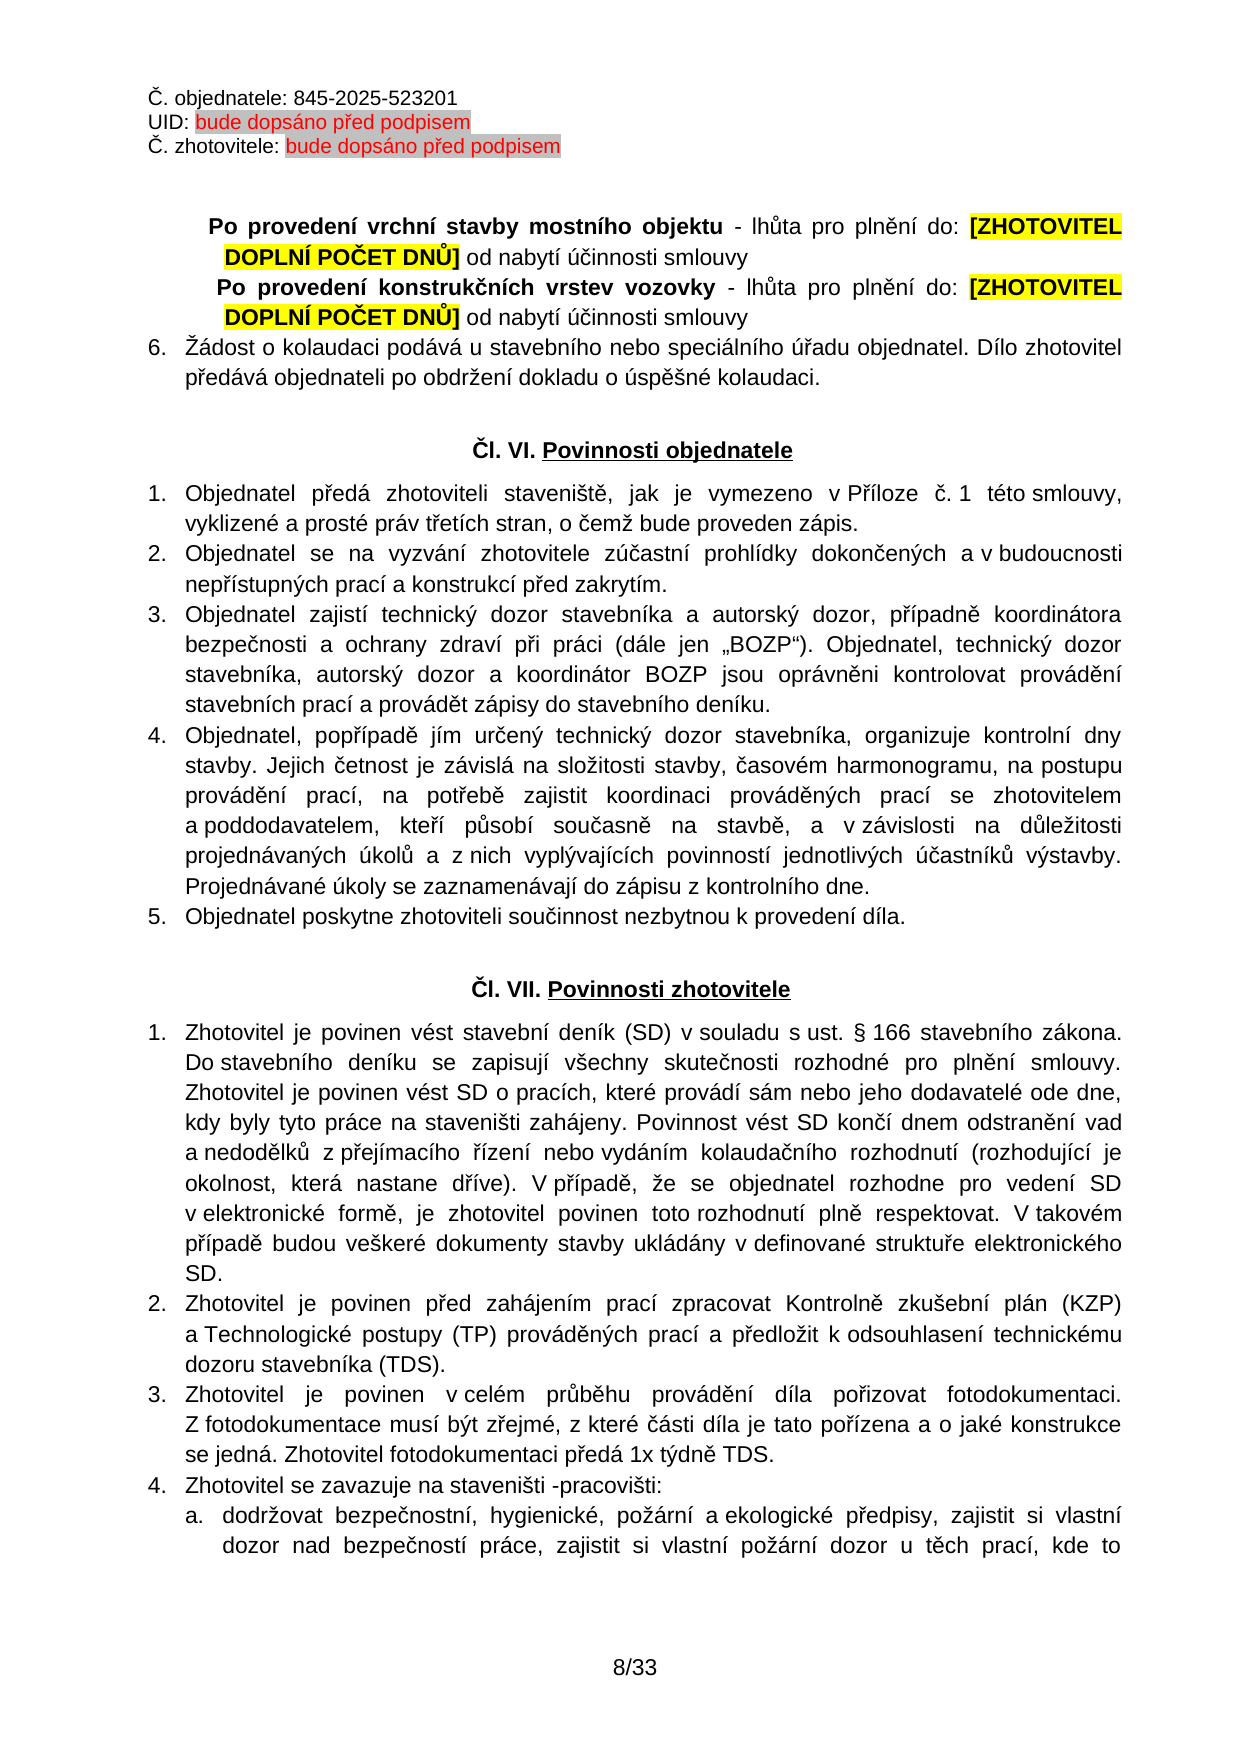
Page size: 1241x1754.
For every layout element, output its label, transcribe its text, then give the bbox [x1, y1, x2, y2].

text Povinnosti objednatele [148, 437, 1122, 464]
list Objednatel, popřípadě jím určený technický dozor stavebníka, organizuje kontrolní dny stavby. Jejich četnost je závislá na složitosti stavby, časovém harmonogramu, na postupu provádění prací, na potřebě zajistit koordinaci prováděných prací se zhotovitelem a poddodavatelem, kteří působí současně na stavbě, a v závislosti na důležitosti projednávaných úkolů a z nich vyplývajících povinností jednotlivých účastníků výstavby. Projednávané úkoly se zaznamenávají do zápisu z kontrolního dne. [148, 722, 1122, 899]
list Objednatel poskytne zhotoviteli součinnost nezbytnou k provedení díla. [148, 903, 1122, 929]
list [185, 1502, 1122, 1558]
list Zhotovitel je povinen vést stavební deník (SD) v souladu s ust. § 166 stavebního zákona. Do stavebního deníku se zapisují všechny skutečnosti rozhodné pro plnění smlouvy. Zhotovitel je povinen vést SD o pracích, které provádí sám nebo jeho dodavatelé ode dne, kdy byly tyto práce na staveništi zahájeny. Povinnost vést SD končí dnem odstranění vad a nedodělků z přejímacího řízení nebo vydáním kolaudačního rozhodnutí (rozhodující je okolnost, která nastane dříve). V případě, že se objednatel rozhodne pro vedení SD v elektronické formě, je zhotovitel povinen toto rozhodnutí plně respektovat. V takovém případě budou veškeré dokumenty stavby ukládány v definované struktuře elektronického SD. [148, 1018, 1122, 1287]
list Zhotovitel je povinen v celém průběhu provádění díla pořizovat fotodokumentaci. Z fotodokumentace musí být zřejmé, z které části díla je tato pořízena a o jaké konstrukce se jedná. Zhotovitel fotodokumentaci předá 1x týdně TDS. [148, 1381, 1122, 1468]
list Zhotovitel je povinen před zahájením prací zpracovat Kontrolně zkušební plán (KZP) a Technologické postupy (TP) prováděných prací a předložit k odsouhlasení technickému dozoru stavebníka (TDS). [148, 1290, 1122, 1377]
list Objednatel se na vyzvání zhotovitele zúčastní prohlídky dokončených a v budoucnosti nepřístupných prací a konstrukcí před zakrytím. [148, 540, 1122, 597]
list Objednatel předá zhotoviteli staveniště, jak je vymezeno v Příloze č. 1 této smlouvy, vyklizené a prosté práv třetích stran, o čemž bude proveden zápis. [148, 480, 1122, 537]
list Žádost o kolaudaci podává u stavebního nebo speciálního úřadu objednatel. Dílo zhotovitel předává objednateli po obdržení dokladu o úspěšné kolaudaci. [148, 334, 1122, 391]
text Povinnosti zhotovitele [148, 976, 1122, 1002]
text Po provedení vrchní stavby mostního objektu - lhůta pro plnění do: [ZHOTOVITEL DOPLNÍ POČET DNŮ] od nabytí účinnosti smlouvy [148, 213, 1122, 270]
text Po provedení konstrukčních vrstev vozovky - lhůta pro plnění do: [ZHOTOVITEL DOPLNÍ POČET DNŮ] od nabytí účinnosti smlouvy [148, 274, 1122, 330]
list Objednatel zajistí technický dozor stavebníka a autorský dozor, případně koordinátora bezpečnosti a ochrany zdraví při práci (dále jen „BOZP“). Objednatel, technický dozor stavebníka, autorský dozor a koordinátor BOZP jsou oprávněni kontrolovat provádění stavebních prací a provádět zápisy do stavebního deníku. [148, 601, 1122, 718]
list Zhotovitel se zavazuje na staveništi -pracovišti: [148, 1472, 1122, 1498]
